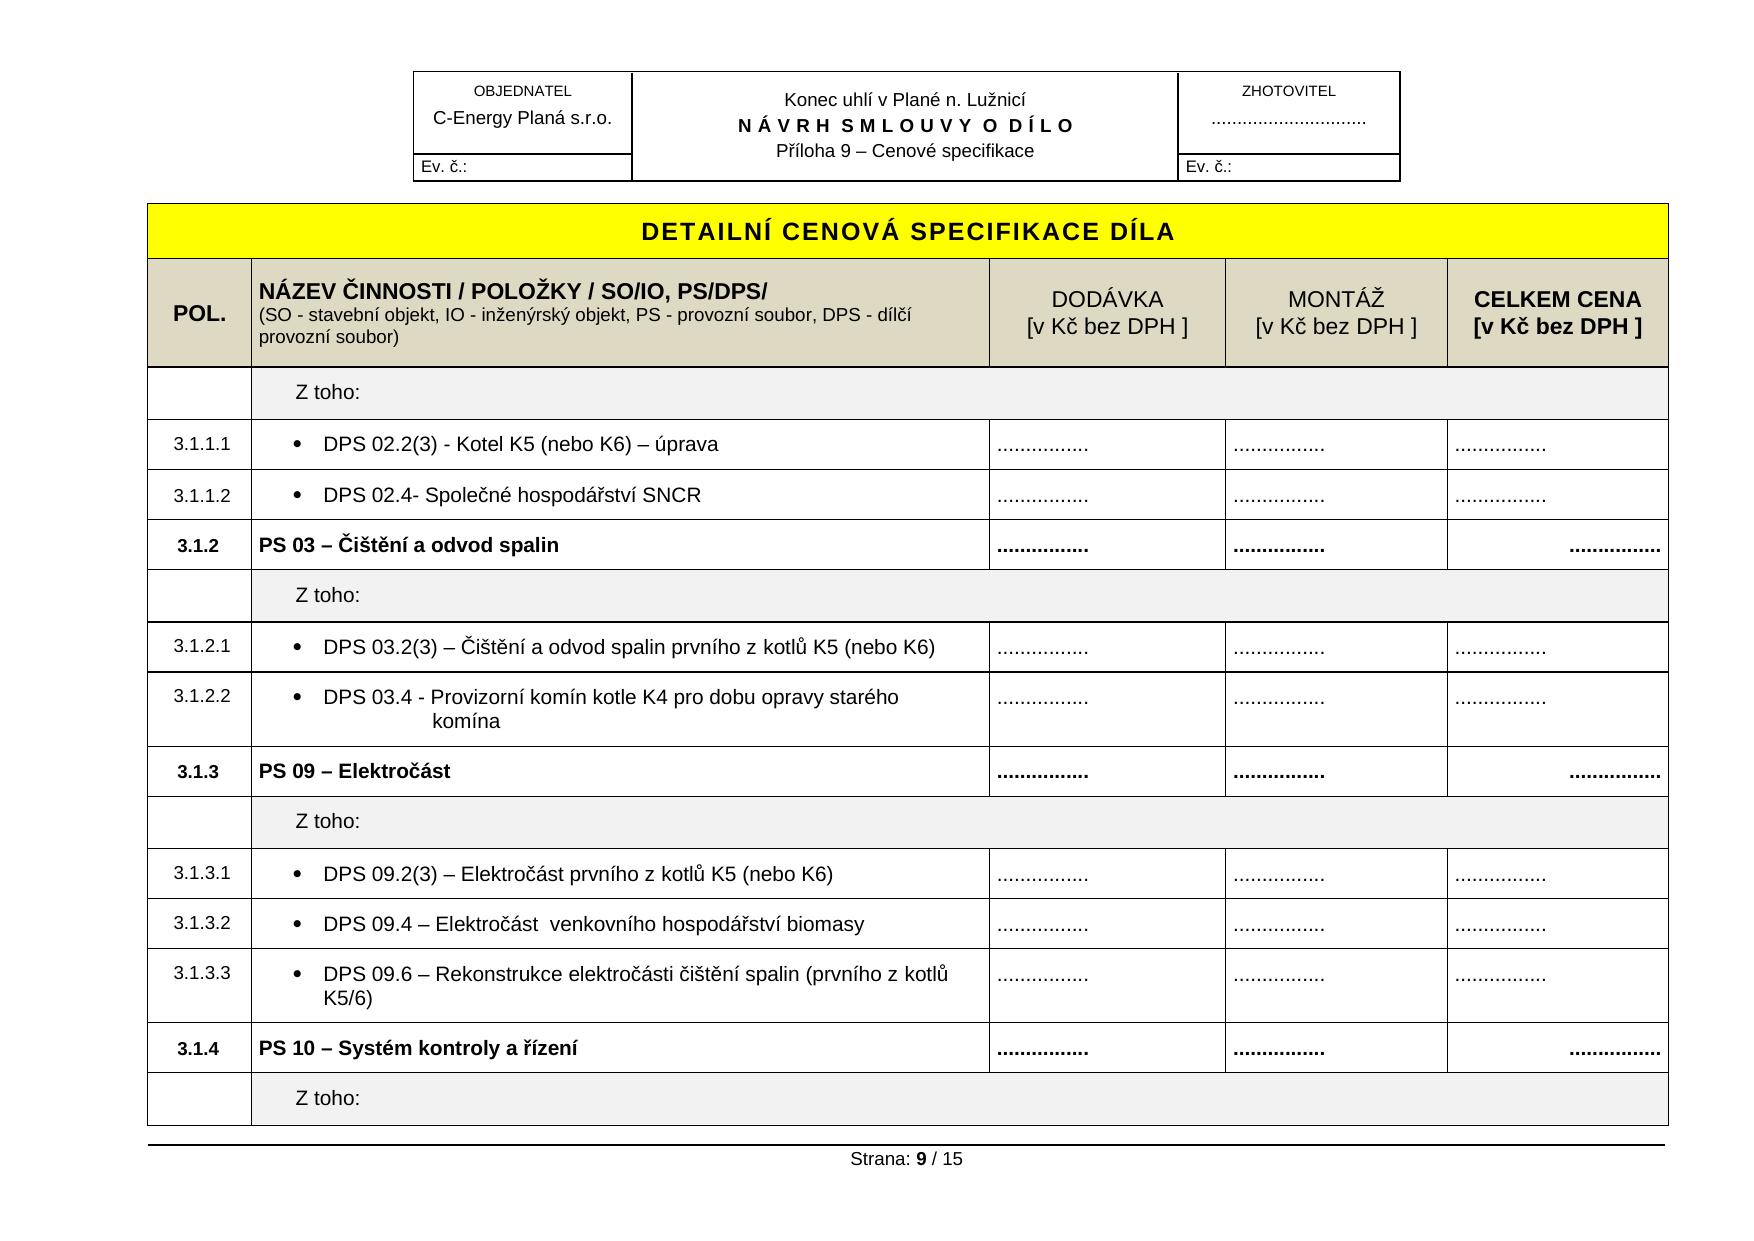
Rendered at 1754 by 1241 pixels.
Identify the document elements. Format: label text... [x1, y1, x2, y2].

table_cell ................ [1226, 899, 1447, 948]
table_cell ................ [1226, 849, 1447, 898]
table_cell ................ [990, 420, 1225, 469]
table_cell Z toho: [252, 1073, 989, 1124]
table_cell [989, 570, 1226, 621]
table_cell [1447, 1073, 1668, 1124]
table_cell ................ [990, 623, 1225, 671]
table_cell Montáž [v Kč bez DPH ] [1226, 259, 1447, 366]
table_cell ................ [1226, 673, 1447, 746]
table_cell [148, 520, 251, 569]
table_cell Dodávka [v Kč bez DPH ] [990, 259, 1225, 366]
table_cell DPS 03.4 - Provizorní komín kotle K4 pro dobu opravy starého komína [252, 673, 989, 746]
table_cell ................ [990, 520, 1225, 569]
table_cell [1226, 368, 1447, 419]
table_cell [148, 623, 251, 671]
table_cell DPS 09.2(3) – Elektročást prvního z kotlů K5 (nebo K6) [252, 849, 989, 898]
table_cell DPS 02.4- Společné hospodářství SNCR [252, 470, 989, 519]
table_cell ................ [1448, 673, 1668, 746]
table_cell [1447, 797, 1668, 848]
table_cell ................ [990, 949, 1225, 1022]
table_cell [148, 899, 251, 948]
table_cell [1447, 368, 1668, 419]
table_cell [148, 470, 251, 519]
table_cell [148, 420, 251, 469]
table_cell [1226, 797, 1447, 848]
table_cell Z toho: [252, 797, 989, 848]
table_cell PS 09 – Elektročást [252, 747, 989, 796]
table_cell [989, 1073, 1226, 1124]
table_cell ................ [990, 747, 1225, 796]
table_cell [989, 797, 1226, 848]
table_cell [148, 747, 251, 796]
table_cell ................ [1226, 470, 1447, 519]
table_header detailní cenová specifikace díla [148, 204, 1668, 258]
table_cell [148, 673, 251, 746]
table_cell Z toho: [252, 570, 989, 621]
table_cell ................ [990, 1023, 1225, 1072]
table_cell [148, 949, 251, 1022]
table_cell [989, 368, 1226, 419]
table_cell [148, 1023, 251, 1072]
table_cell ................ [1448, 949, 1668, 1022]
table_cell ................ [1448, 849, 1668, 898]
table_cell ................ [1448, 470, 1668, 519]
table_cell ................ [1226, 949, 1447, 1022]
table_cell ................ [1448, 623, 1668, 671]
table_cell Název činnosti / položky / SO/IO, PS/DPS/ (SO - stavební objekt, IO - inženýrský objekt, PS - provozní soubor, DPS - dílčí provozní soubor) [252, 259, 989, 366]
table_cell ................ [990, 673, 1225, 746]
table_cell Z toho: [252, 368, 989, 419]
table_cell ................ [990, 470, 1225, 519]
table_cell ................ [990, 899, 1225, 948]
table_cell ................ [1448, 520, 1668, 569]
table_cell [148, 368, 251, 419]
table_cell ................ [1226, 420, 1447, 469]
table_cell Celkem cena [v Kč bez DPH ] [1448, 259, 1668, 366]
table_cell [148, 1073, 251, 1124]
table_cell DPS 02.2(3) - Kotel K5 (nebo K6) – úprava [252, 420, 989, 469]
table_cell ................ [990, 849, 1225, 898]
table_cell [1447, 570, 1668, 621]
table_cell PS 10 – Systém kontroly a řízení [252, 1023, 989, 1072]
table_cell ................ [1226, 623, 1447, 671]
table_cell ................ [1226, 520, 1447, 569]
table_cell PS 03 – Čištění a odvod spalin [252, 520, 989, 569]
table_cell [148, 849, 251, 898]
table_cell [148, 570, 251, 621]
table_cell Pol. [148, 259, 251, 366]
table_cell [1226, 1073, 1447, 1124]
table_cell ................ [1226, 747, 1447, 796]
table_cell ................ [1448, 747, 1668, 796]
table_cell ................ [1448, 420, 1668, 469]
table_cell DPS 09.4 – Elektročást venkovního hospodářství biomasy [252, 899, 989, 948]
table_cell [148, 797, 251, 848]
table_cell ................ [1448, 1023, 1668, 1072]
table_cell DPS 09.6 – Rekonstrukce elektročásti čištění spalin (prvního z kotlů K5/6) [252, 949, 989, 1022]
table_cell ................ [1226, 1023, 1447, 1072]
table_cell DPS 03.2(3) – Čištění a odvod spalin prvního z kotlů K5 (nebo K6) [252, 623, 989, 671]
table_cell [1226, 570, 1447, 621]
table_cell ................ [1448, 899, 1668, 948]
